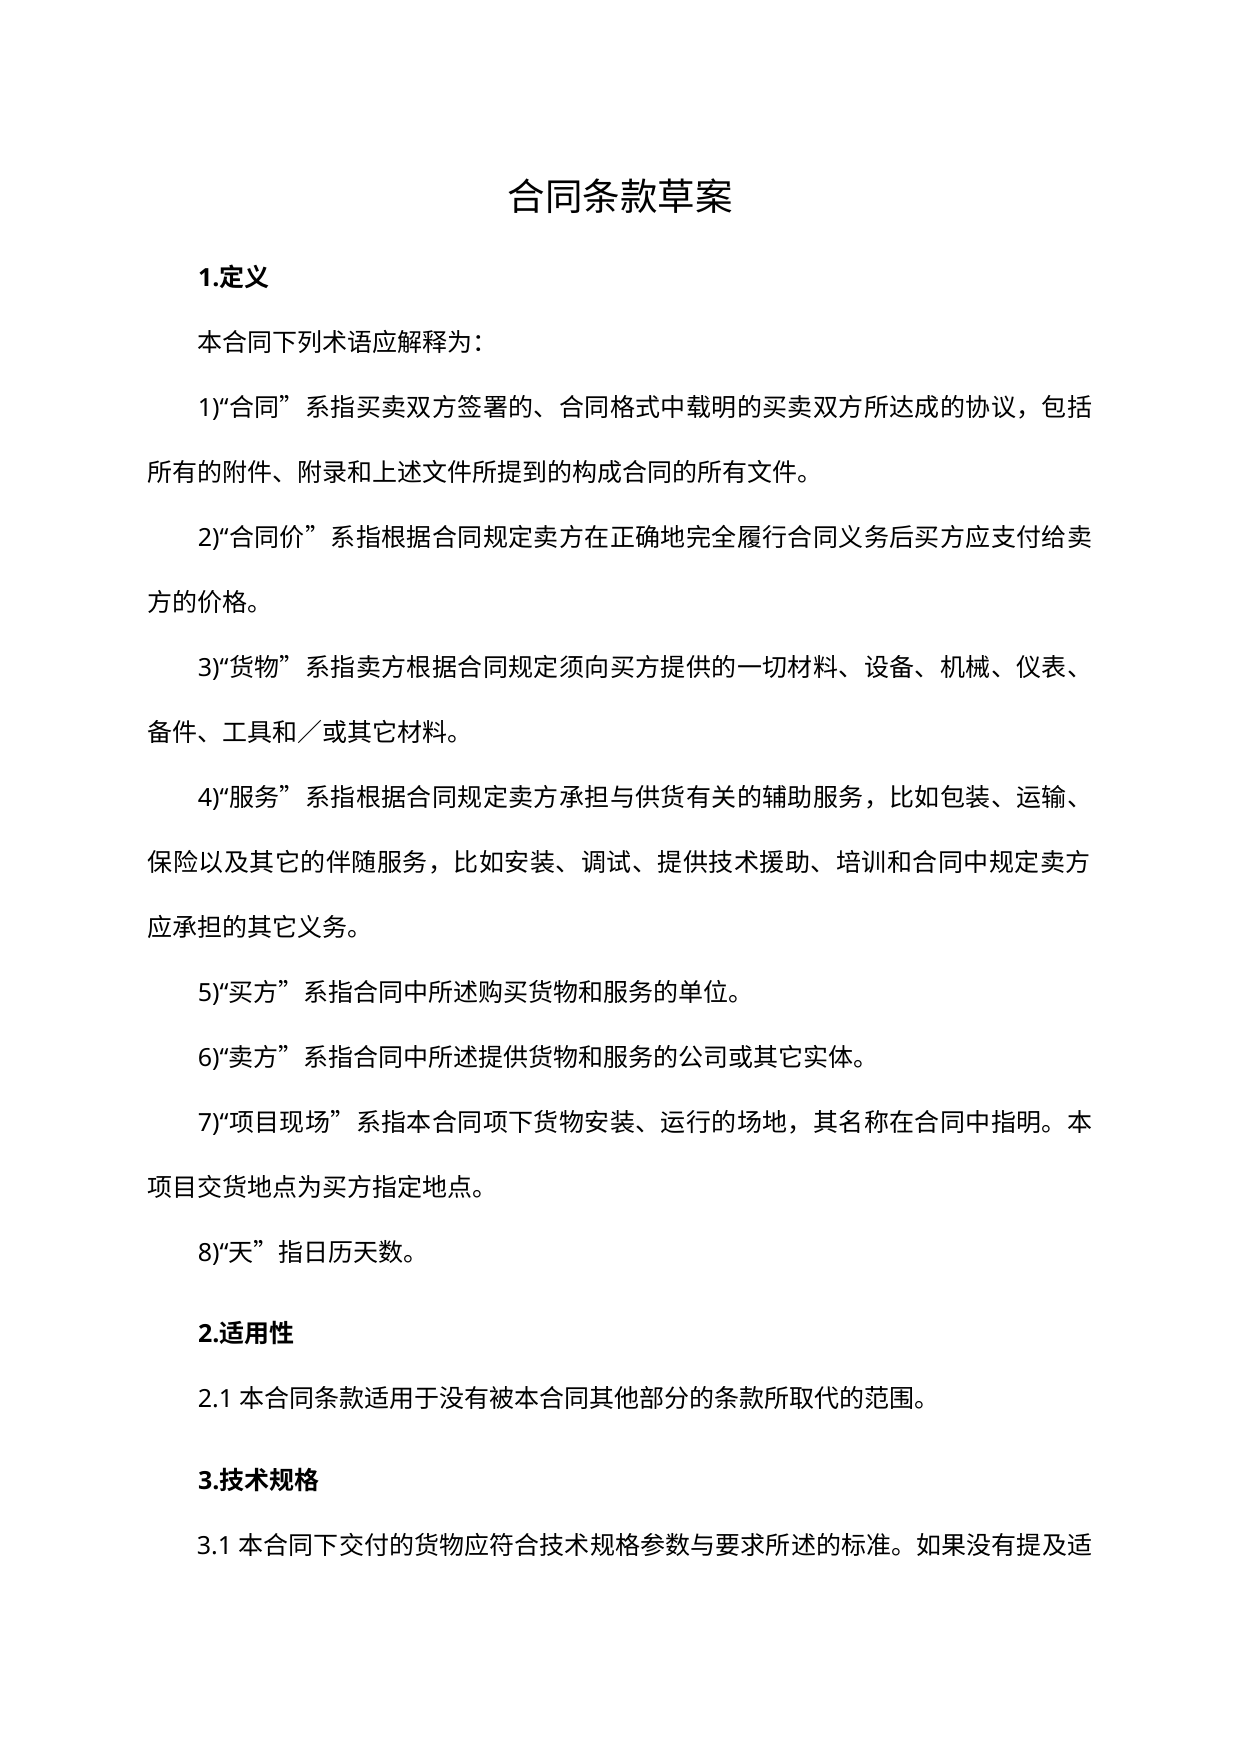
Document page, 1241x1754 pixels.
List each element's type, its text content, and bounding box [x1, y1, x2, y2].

text 合同条款草案 [148, 162, 1093, 227]
text 2.1 本合同条款适用于没有被本合同其他部分的条款所取代的范围。 [148, 1364, 1093, 1429]
text 4)“服务”系指根据合同规定卖方承担与供货有关的辅助服务，比如包装、运输、保险以及其它的伴随服务，比如安装、调试、提供技术援助、培训和合同中规定卖方应承担的其它义务。 [148, 763, 1093, 958]
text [148, 1511, 1093, 1576]
text 6)“卖方”系指合同中所述提供货物和服务的公司或其它实体。 [148, 1023, 1093, 1088]
text 1)“合同”系指买卖双方签署的、合同格式中载明的买卖双方所达成的协议，包括所有的附件、附录和上述文件所提到的构成合同的所有文件。 [148, 373, 1093, 503]
text 2)“合同价”系指根据合同规定卖方在正确地完全履行合同义务后买方应支付给卖方的价格。 [148, 503, 1093, 633]
text 1.定义 [148, 243, 1093, 308]
text 3.技术规格 [148, 1446, 1093, 1511]
text 2.适用性 [148, 1299, 1093, 1364]
text 本合同下列术语应解释为： [148, 308, 1093, 373]
text 3)“货物”系指卖方根据合同规定须向买方提供的一切材料、设备、机械、仪表、备件、工具和／或其它材料。 [148, 633, 1093, 763]
text 7)“项目现场”系指本合同项下货物安装、运行的场地，其名称在合同中指明。本项目交货地点为买方指定地点。 [148, 1088, 1093, 1218]
text 5)“买方”系指合同中所述购买货物和服务的单位。 [148, 958, 1093, 1023]
text 8)“天”指日历天数。 [148, 1218, 1093, 1283]
